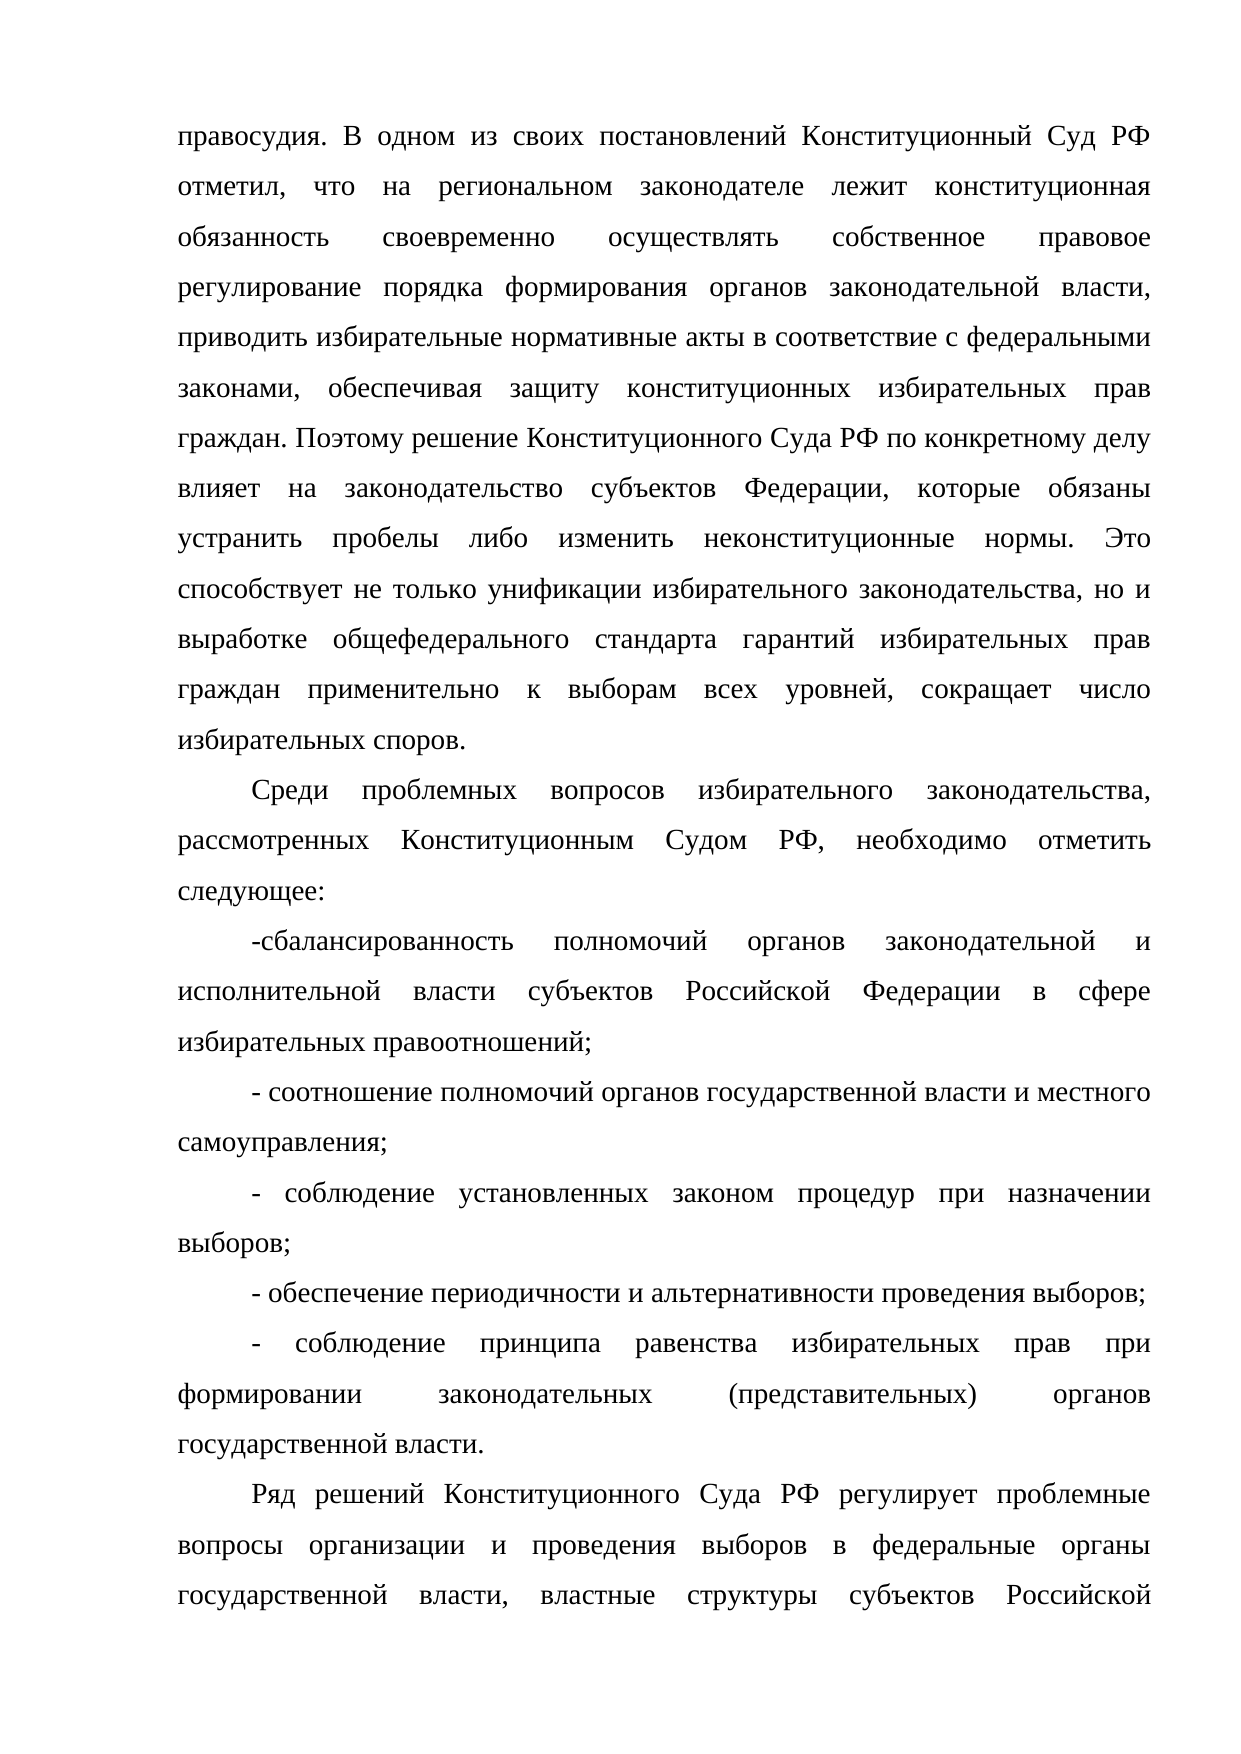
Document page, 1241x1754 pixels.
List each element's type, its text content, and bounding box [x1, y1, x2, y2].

text Среди проблемных вопросов избирательного законодательства, рассмотренных Конституционным Судом РФ, необходимо отметить следующее: [177, 772, 1152, 906]
text - соблюдение установленных законом процедур при назначении выборов; [177, 1175, 1152, 1258]
text - соблюдение принципа равенства избирательных прав при формировании законодательных (представительных) органов государственной власти. [177, 1326, 1152, 1460]
text - соотношение полномочий органов государственной власти и местного самоуправления; [177, 1074, 1152, 1158]
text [177, 118, 1152, 755]
text - обеспечение периодичности и альтернативности проведения выборов; [177, 1275, 1152, 1309]
text -сбалансированность полномочий органов законодательной и исполнительной власти субъектов Российской Федерации в сфере избирательных правоотношений; [177, 923, 1152, 1057]
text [177, 1477, 1152, 1611]
